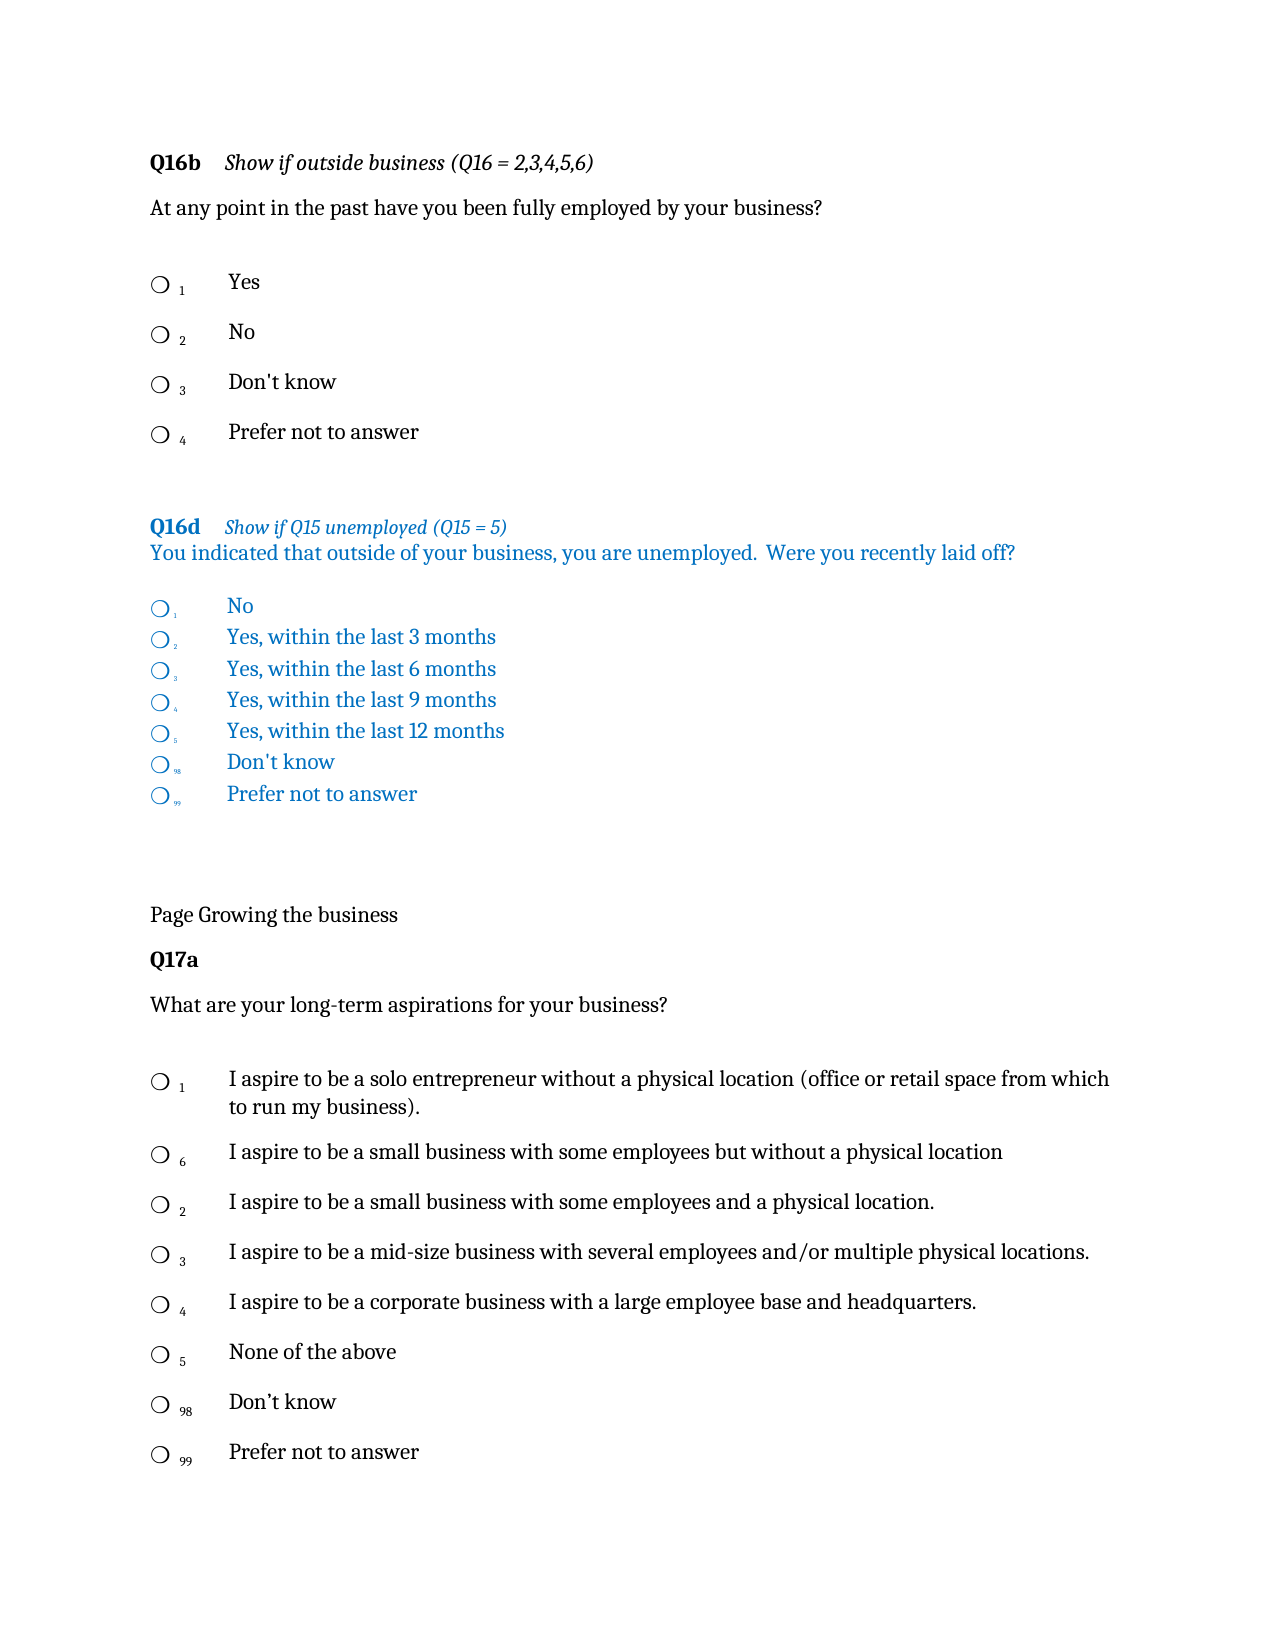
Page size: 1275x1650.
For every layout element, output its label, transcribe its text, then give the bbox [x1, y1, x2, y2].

table_cell No [228, 319, 1125, 369]
table_header ❍ 1 [150, 269, 228, 319]
table_cell I aspire to be a small business with some employees but without a physical location [229, 1139, 1125, 1189]
table_cell Prefer not to answer [228, 419, 1125, 469]
text You indicated that outside of your business, you are unemployed. Were you recently laid off? [150, 540, 1125, 593]
table_cell ❍ 3 [150, 1239, 228, 1289]
text Q16d Show if Q15 unemployed (Q15 = 5) [150, 514, 1125, 540]
table_cell Yes, within the last 9 months [227, 687, 1123, 718]
table_cell ❍ 4 [150, 1289, 228, 1339]
text Q17a [150, 947, 1125, 973]
table_cell Yes, within the last 12 months [227, 718, 1123, 749]
table_header I aspire to be a solo entrepreneur without a physical location (office or retail space from which to run my business). [229, 1066, 1125, 1139]
table_cell ❍ 99 [150, 1439, 228, 1489]
table_cell ❍ 3 [150, 655, 227, 687]
text Page Growing the business [150, 902, 1125, 928]
table_header Yes [228, 269, 1125, 319]
table_header No [227, 593, 1123, 624]
table_cell ❍ 2 [150, 624, 227, 655]
table_cell ❍ 3 [150, 369, 228, 419]
table_cell Yes, within the last 3 months [227, 624, 1123, 655]
table_cell I aspire to be a mid-size business with several employees and/or multiple physical locations. [229, 1239, 1125, 1289]
table_cell ❍ 5 [150, 718, 227, 749]
table_cell Prefer not to answer [227, 780, 1123, 812]
table_cell ❍ 2 [150, 319, 228, 369]
table_cell Don’t know [229, 1389, 1125, 1439]
text What are your long-term aspirations for your business? [150, 992, 1125, 1047]
table_cell ❍ 2 [150, 1189, 228, 1239]
table_cell ❍ 98 [150, 1389, 228, 1439]
text At any point in the past have you been fully employed by your business? [150, 195, 1125, 250]
table_cell ❍ 6 [150, 1139, 228, 1189]
table_cell Don't know [228, 369, 1125, 419]
table_header ❍ 1 [150, 1066, 228, 1139]
table_cell None of the above [229, 1339, 1125, 1389]
table_cell ❍ 4 [150, 687, 227, 718]
table_cell I aspire to be a corporate business with a large employee base and headquarters. [229, 1289, 1125, 1339]
table_cell ❍ 98 [150, 749, 227, 780]
table_cell I aspire to be a small business with some employees and a physical location. [229, 1189, 1125, 1239]
table_cell ❍ 99 [150, 780, 227, 812]
table_cell ❍ 4 [150, 419, 228, 469]
text Q16b Show if outside business (Q16 = 2,3,4,5,6) [150, 150, 1125, 176]
table_cell Prefer not to answer [229, 1439, 1125, 1489]
table_cell Don't know [227, 749, 1123, 780]
table_cell Yes, within the last 6 months [227, 655, 1123, 687]
table_cell ❍ 5 [150, 1339, 228, 1389]
table_header ❍ 1 [150, 593, 227, 624]
